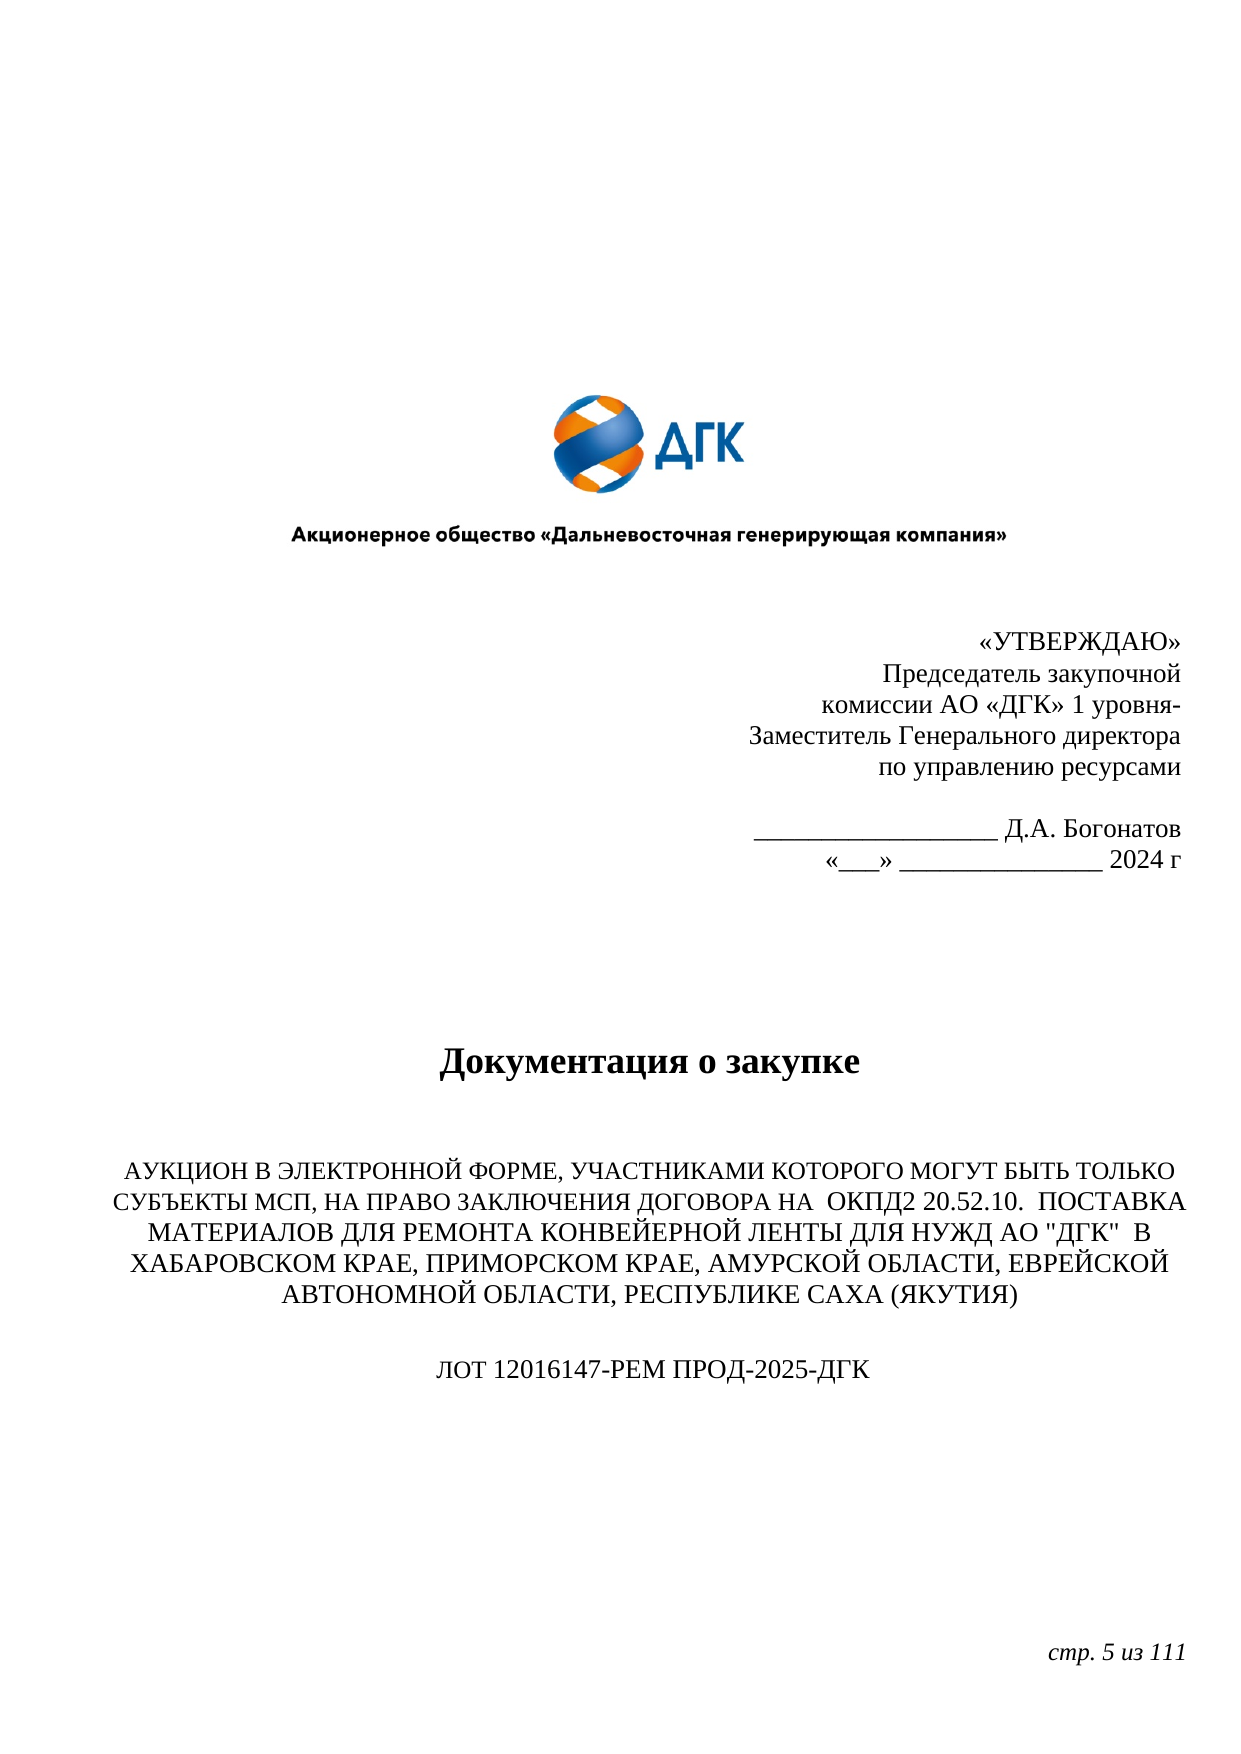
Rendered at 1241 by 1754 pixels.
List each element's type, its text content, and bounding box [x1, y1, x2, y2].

text ЛОТ 12016147-РЕМ ПРОД-2025-ДГК [107, 1353, 1192, 1384]
text «___» _______________ 2024 г [118, 843, 1181, 875]
text по управлению ресурсами [118, 750, 1181, 781]
text Заместитель Генерального директора [118, 719, 1181, 750]
picture [118, 394, 1182, 589]
list Документация о закупке [118, 1038, 1181, 1081]
text комиссии АО «ДГК» 1 уровня- [118, 688, 1181, 719]
text «УТВЕРЖДАЮ» [575, 626, 1181, 657]
text Председатель закупочной [118, 657, 1181, 688]
text __________________ Д.А. Богонатов [118, 812, 1181, 843]
text АУКЦИОН В ЭЛЕКТРОННОЙ ФОРМЕ, УЧАСТНИКАМИ КОТОРОГО МОГУТ БЫТЬ ТОЛЬКО СУБЪЕКТЫ МСП, НА ПРАВО ЗАКЛЮЧЕНИЯ ДОГОВОРА НА ОКПД2 20.52.10. ПОСТАВКА МАТЕРИАЛОВ ДЛЯ РЕМОНТА КОНВЕЙЕРНОЙ ЛЕНТЫ ДЛЯ НУЖД АО "ДГК" В ХАБАРОВСКОМ КРАЕ, ПРИМОРСКОМ КРАЕ, АМУРСКОЙ ОБЛАСТИ, ЕВРЕЙСКОЙ АВТОНОМНОЙ ОБЛАСТИ, РЕСПУБЛИКЕ САХА (ЯКУТИЯ) [107, 1156, 1192, 1310]
